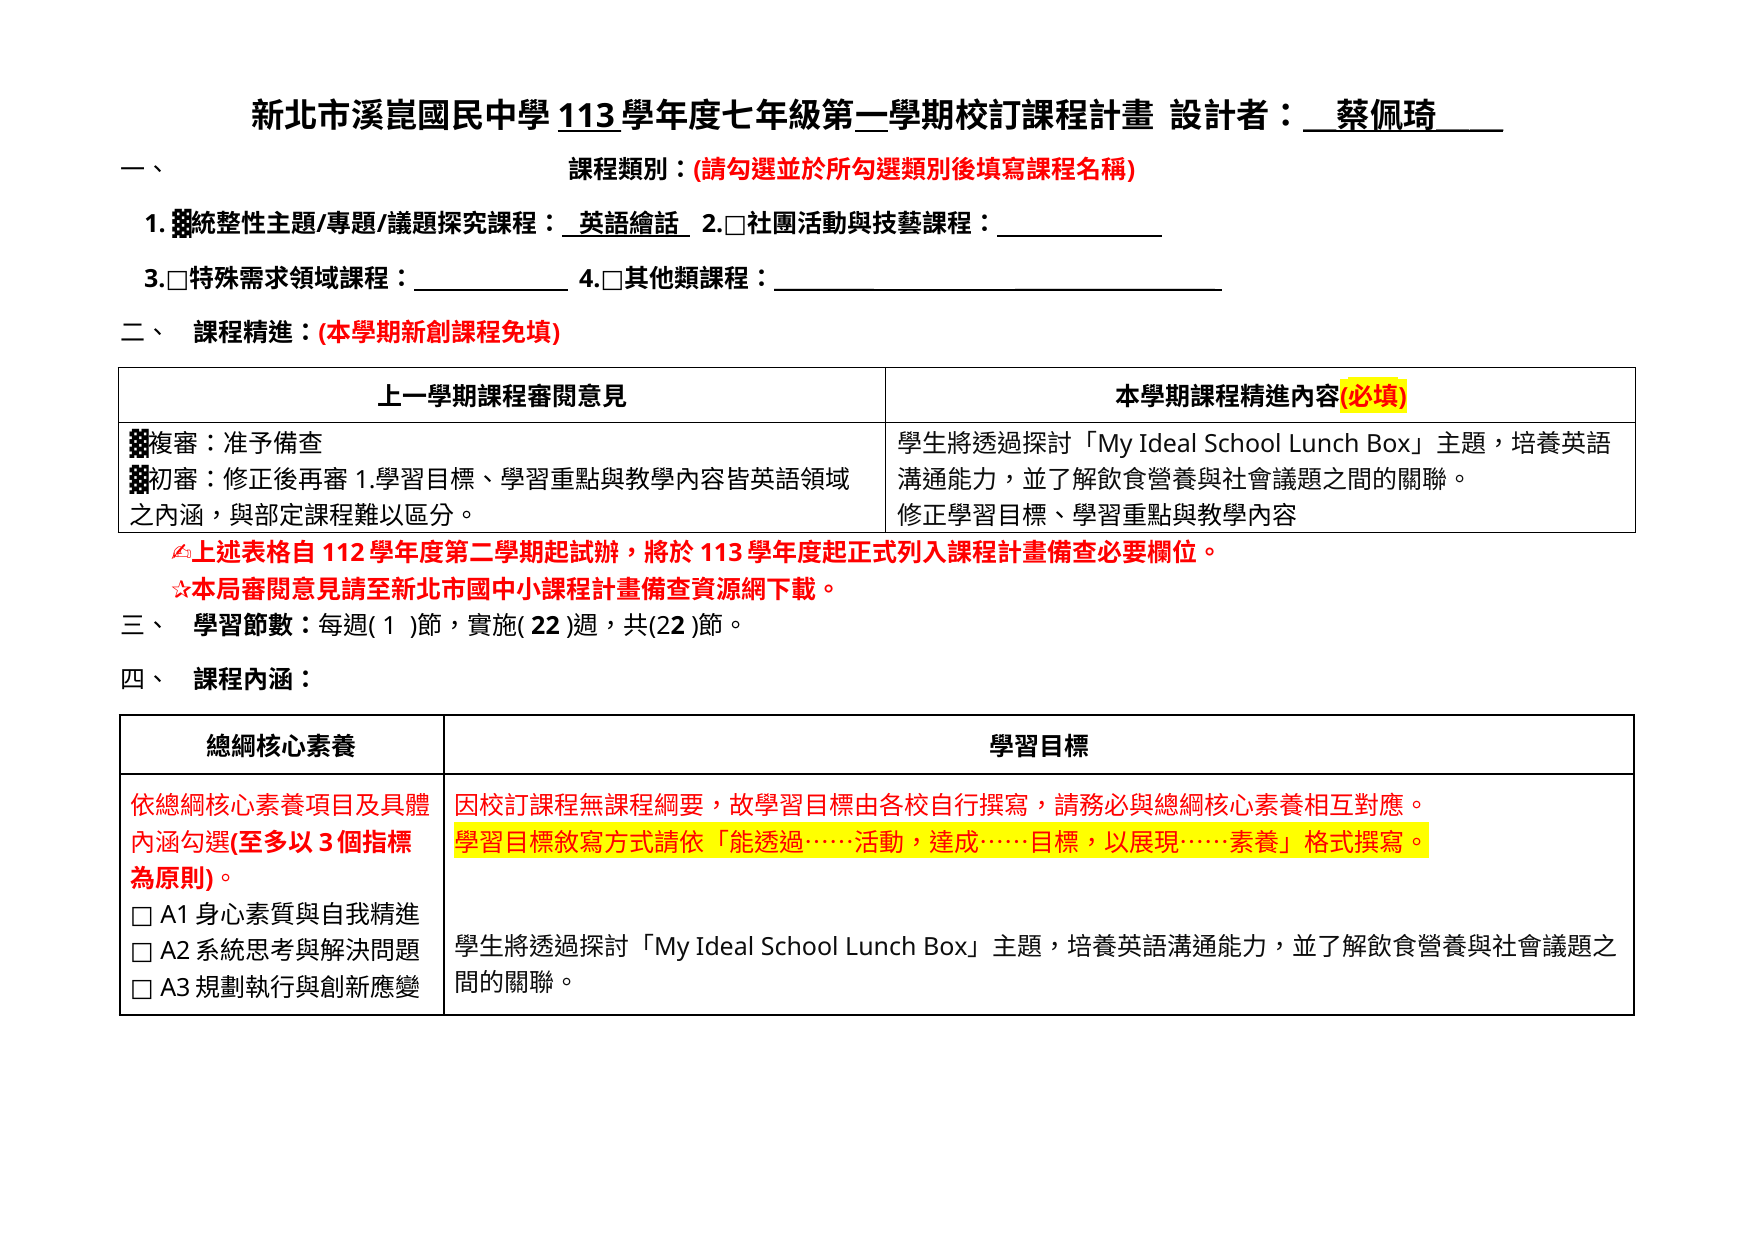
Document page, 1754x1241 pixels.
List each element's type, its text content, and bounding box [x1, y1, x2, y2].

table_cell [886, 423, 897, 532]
table_cell ▓複審：准予備查 ▓初審：修正後再審 1.學習目標、學習重點與教學內容皆英語領域之內涵，與部定課程難以區分。 [119, 423, 885, 532]
text 新北市溪崑國民中學113學年度七年級第一學期校訂課程計畫 設計者：＿蔡佩琦＿＿ [118, 89, 1636, 137]
list 課程類別：(請勾選並於所勾選類別後填寫課程名稱) [121, 149, 1636, 186]
table_header 總綱核心素養 [121, 716, 443, 773]
table_header 上一學期課程審閱意見 [119, 368, 885, 422]
list 課程精進：(本學期新創課程免填) [121, 313, 1636, 349]
table_header 學習目標 [445, 716, 1633, 773]
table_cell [445, 775, 1633, 1014]
text 1. ▓統整性主題/專題/議題探究課程： 英語繪話 2.□社團活動與技藝課程： □ [118, 204, 1636, 240]
text 上述表格自112學年度第二學期起試辦，將於113學年度起正式列入課程計畫備查必要欄位。 [171, 533, 1636, 569]
text ✰本局審閱意見請至新北市國中小課程計畫備查資源網下載。 [171, 569, 1636, 605]
list 學習節數：每週( 1 )節，實施( 22 )週，共(22 )節。 [121, 605, 1636, 642]
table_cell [121, 775, 443, 1014]
table_header 本學期課程精進內容(必填) [886, 368, 1635, 422]
list 課程內涵： [121, 660, 1636, 696]
text 3.□特殊需求領域課程： 4.□其他類課程：＿＿＿＿ ＿＿＿＿＿＿＿＿ [118, 258, 1636, 294]
table_cell 學生將透過探討「My Ideal School Lunch Box」主題，培養英語溝通能力，並了解飲食營養與社會議題之間的關聯。 修正學習目標、學習重點與教學內容 [947, 423, 1635, 532]
